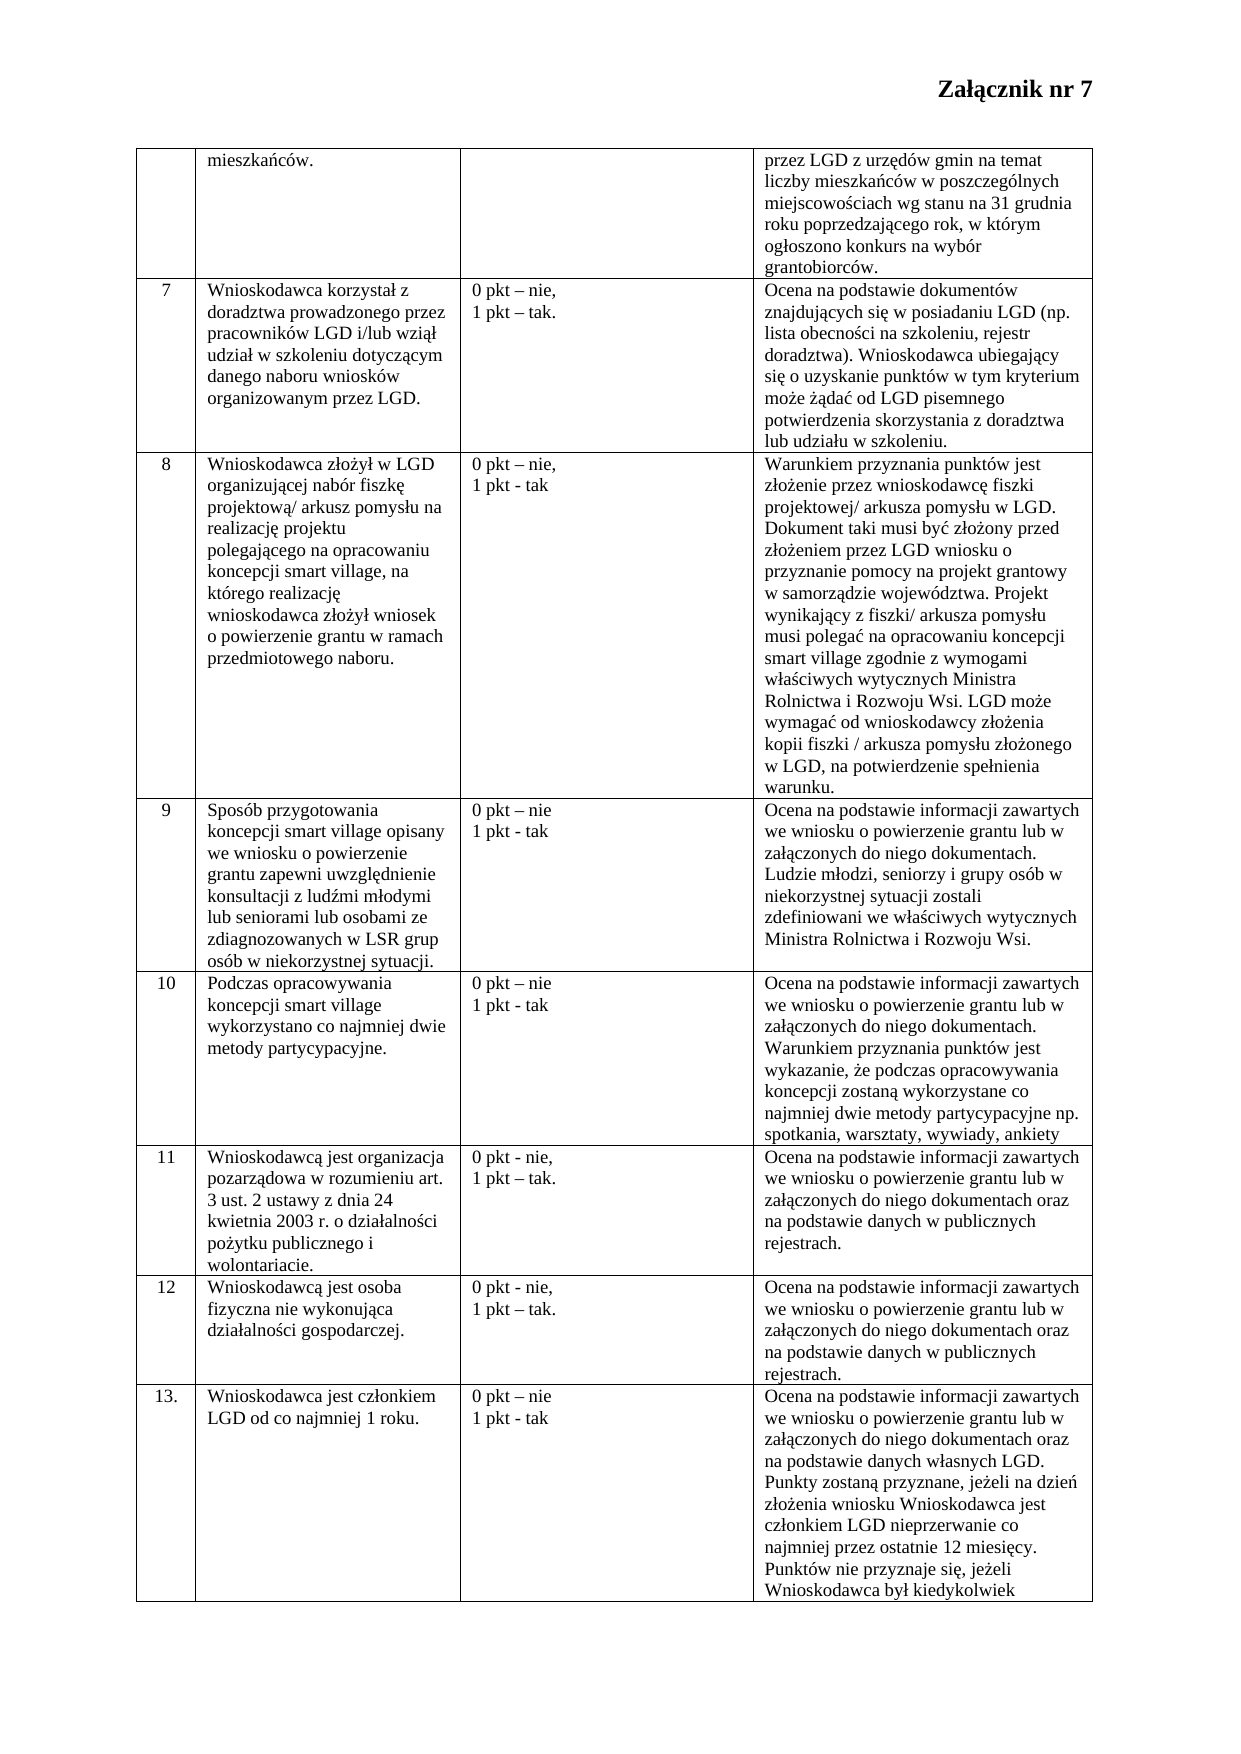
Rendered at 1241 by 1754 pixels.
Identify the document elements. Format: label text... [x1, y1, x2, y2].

table_cell 9 [137, 799, 195, 971]
table_cell Sposób przygotowania koncepcji smart village opisany we wniosku o powierzenie grantu zapewni uwzględnienie konsultacji z ludźmi młodymi lub seniorami lub osobami ze zdiagnozowanych w LSR grup osób w niekorzystnej sytuacji. [196, 799, 460, 971]
table_cell Ocena na podstawie dokumentów znajdujących się w posiadaniu LGD (np. lista obecności na szkoleniu, rejestr doradztwa). Wnioskodawca ubiegający się o uzyskanie punktów w tym kryterium może żądać od LGD pisemnego potwierdzenia skorzystania z doradztwa lub udziału w szkoleniu. [754, 279, 1092, 452]
table_cell Ocena na podstawie informacji zawartych we wniosku o powierzenie grantu lub w załączonych do niego dokumentach. Warunkiem przyznania punktów jest wykazanie, że podczas opracowywania koncepcji zostaną wykorzystane co najmniej dwie metody partycypacyjne np. spotkania, warsztaty, wywiady, ankiety [754, 972, 1092, 1145]
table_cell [461, 149, 753, 278]
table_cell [754, 149, 1092, 278]
table_cell 0 pkt – nie 1 pkt - tak [461, 799, 753, 971]
table_cell 7 [137, 279, 195, 452]
table_cell 13. [137, 1385, 195, 1601]
table_cell 0 pkt - nie, 1 pkt – tak. [461, 1146, 753, 1275]
table_cell Wnioskodawca złożył w LGD organizującej nabór fiszkę projektową/ arkusz pomysłu na realizację projektu polegającego na opracowaniu koncepcji smart village, na którego realizację wnioskodawca złożył wniosek o powierzenie grantu w ramach przedmiotowego naboru. [196, 453, 460, 798]
table_cell Warunkiem przyznania punktów jest złożenie przez wnioskodawcę fiszki projektowej/ arkusza pomysłu w LGD. Dokument taki musi być złożony przed złożeniem przez LGD wniosku o przyznanie pomocy na projekt grantowy w samorządzie województwa. Projekt wynikający z fiszki/ arkusza pomysłu musi polegać na opracowaniu koncepcji smart village zgodnie z wymogami właściwych wytycznych Ministra Rolnictwa i Rozwoju Wsi. LGD może wymagać od wnioskodawcy złożenia kopii fiszki / arkusza pomysłu złożonego w LGD, na potwierdzenie spełnienia warunku. [754, 453, 1092, 798]
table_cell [196, 1385, 460, 1601]
table_cell Ocena na podstawie informacji zawartych we wniosku o powierzenie grantu lub w załączonych do niego dokumentach oraz na podstawie danych w publicznych rejestrach. [754, 1276, 1092, 1384]
table_cell 0 pkt – nie, 1 pkt – tak. [461, 279, 753, 452]
table_cell 11 [137, 1146, 195, 1275]
table_cell Wnioskodawcą jest osoba fizyczna nie wykonująca działalności gospodarczej. [196, 1276, 460, 1384]
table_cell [754, 1385, 1092, 1601]
table_cell 0 pkt - nie, 1 pkt – tak. [461, 1276, 753, 1384]
table_cell Ocena na podstawie informacji zawartych we wniosku o powierzenie grantu lub w załączonych do niego dokumentach. Ludzie młodzi, seniorzy i grupy osób w niekorzystnej sytuacji zostali zdefiniowani we właściwych wytycznych Ministra Rolnictwa i Rozwoju Wsi. [754, 799, 1092, 971]
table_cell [461, 1385, 753, 1601]
table_cell 10 [137, 972, 195, 1145]
table_cell Wnioskodawcą jest organizacja pozarządowa w rozumieniu art. 3 ust. 2 ustawy z dnia 24 kwietnia 2003 r. o działalności pożytku publicznego i wolontariacie. [196, 1146, 460, 1275]
table_cell Ocena na podstawie informacji zawartych we wniosku o powierzenie grantu lub w załączonych do niego dokumentach oraz na podstawie danych w publicznych rejestrach. [754, 1146, 1092, 1275]
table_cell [196, 149, 460, 278]
table_cell 0 pkt – nie, 1 pkt - tak [461, 453, 753, 798]
table_cell 8 [137, 453, 195, 798]
table_cell Podczas opracowywania koncepcji smart village wykorzystano co najmniej dwie metody partycypacyjne. [196, 972, 460, 1145]
table_cell 6 [137, 149, 195, 278]
table_cell 0 pkt – nie 1 pkt - tak [461, 972, 753, 1145]
table_cell 12 [137, 1276, 195, 1384]
table_cell Wnioskodawca korzystał z doradztwa prowadzonego przez pracowników LGD i/lub wziął udział w szkoleniu dotyczącym danego naboru wniosków organizowanym przez LGD. [196, 279, 460, 452]
